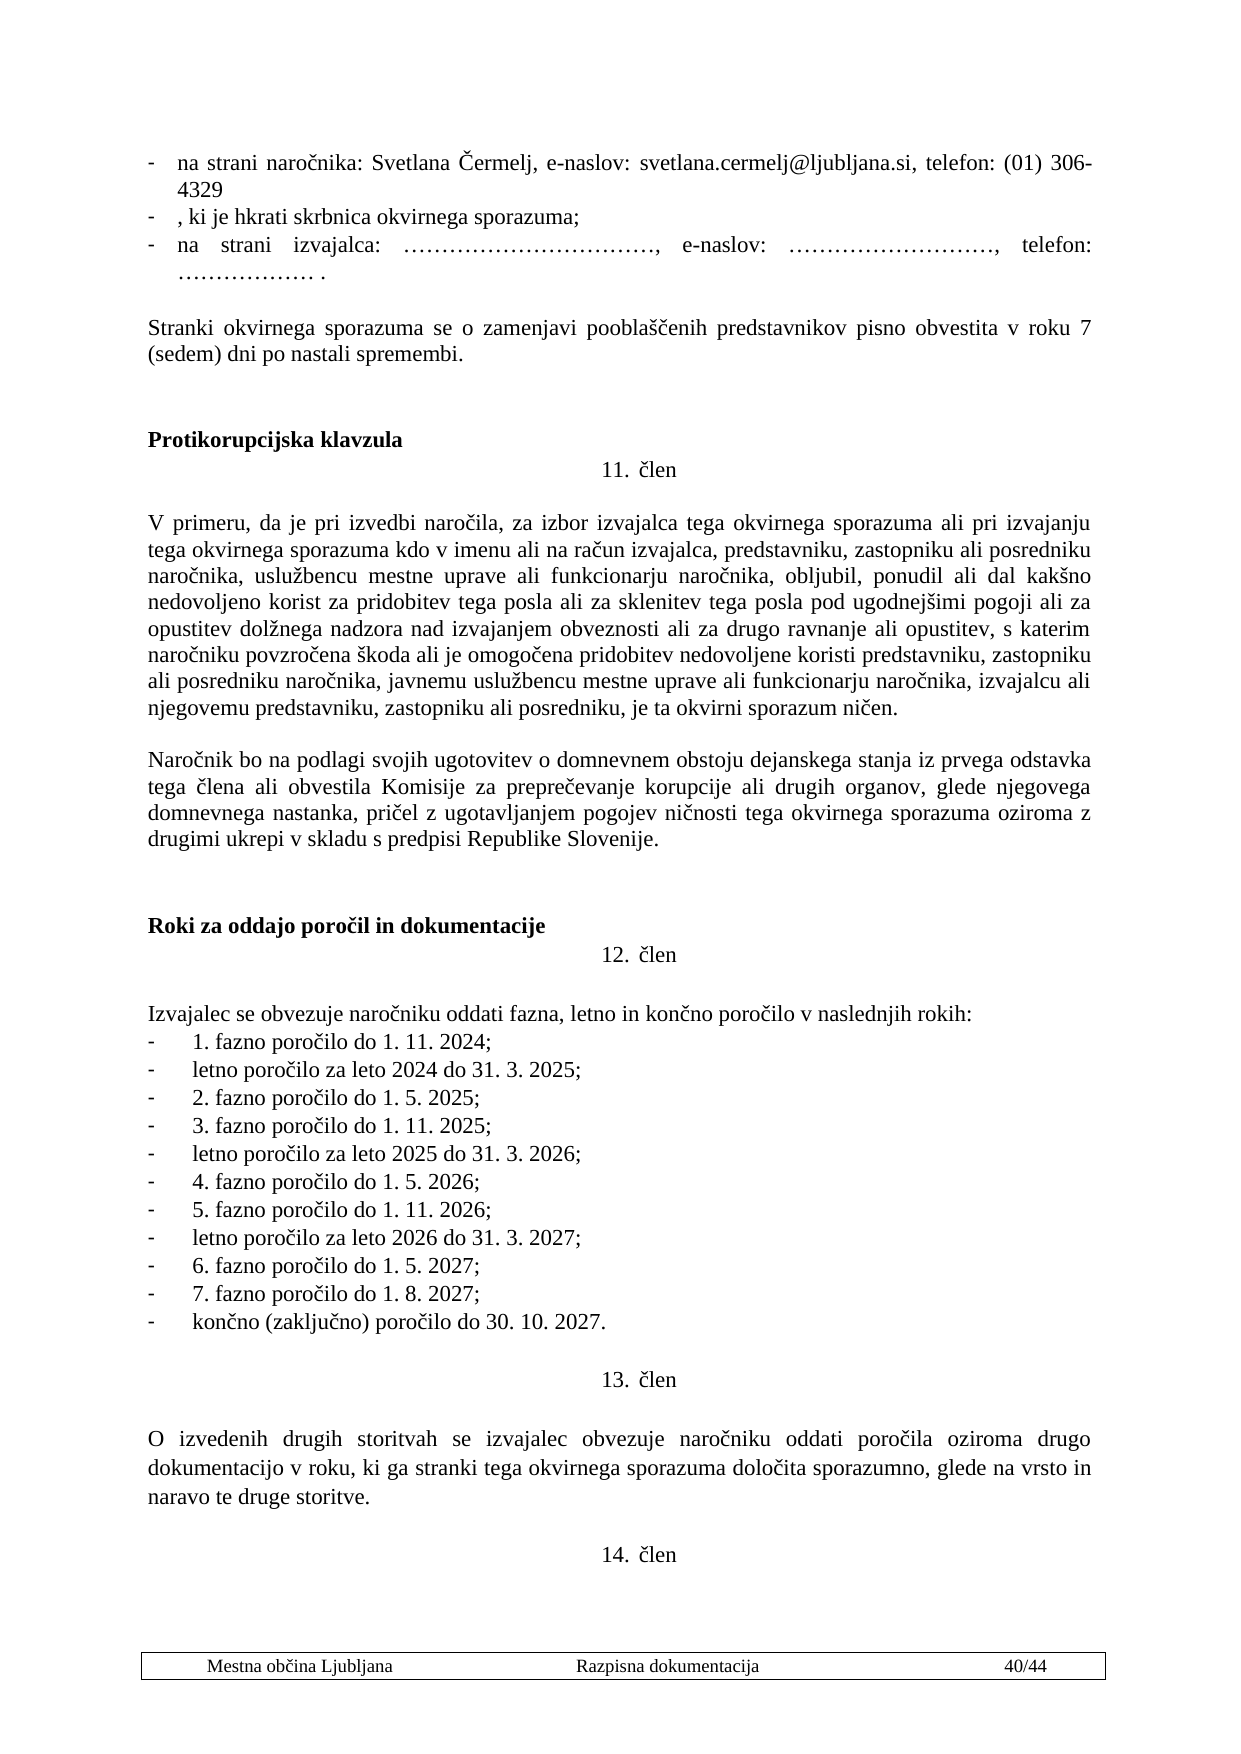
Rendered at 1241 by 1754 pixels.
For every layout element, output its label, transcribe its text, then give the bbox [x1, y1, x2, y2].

list 7. fazno poročilo do 1. 8. 2027; [148, 1279, 1093, 1307]
list letno poročilo za leto 2024 do 31. 3. 2025; [148, 1055, 1093, 1083]
list 3. fazno poročilo do 1. 11. 2025; [148, 1111, 1093, 1139]
list 2. fazno poročilo do 1. 5. 2025; [148, 1083, 1093, 1111]
text Protikorupcijska klavzula [148, 424, 1093, 454]
list letno poročilo za leto 2026 do 31. 3. 2027; [148, 1223, 1093, 1251]
text V primeru, da je pri izvedbi naročila, za izbor izvajalca tega okvirnega sporazuma ali pri izvajanju tega okvirnega sporazuma kdo v imenu ali na račun izvajalca, predstavniku, zastopniku ali posredniku naročnika, uslužbencu mestne uprave ali funkcionarju naročnika, obljubil, ponudil ali dal kakšno nedovoljeno korist za pridobitev tega posla ali za sklenitev tega posla pod ugodnejšimi pogoji ali za opustitev dolžnega nadzora nad izvajanjem obveznosti ali za drugo ravnanje ali opustitev, s katerim naročniku povzročena škoda ali je omogočena pridobitev nedovoljene koristi predstavniku, zastopniku ali posredniku naročnika, javnemu uslužbencu mestne uprave ali funkcionarju naročnika, izvajalcu ali njegovemu predstavniku, zastopniku ali posredniku, je ta okvirni sporazum ničen. [148, 509, 1093, 720]
list člen [185, 1539, 1093, 1568]
text Stranki okvirnega sporazuma se o zamenjavi pooblaščenih predstavnikov pisno obvestita v roku 7 (sedem) dni po nastali spremembi. [148, 313, 1093, 366]
text Izvajalec se obvezuje naročniku oddati fazna, letno in končno poročilo v naslednjih rokih: [148, 998, 1093, 1027]
text Roki za oddajo poročil in dokumentacije [148, 910, 1093, 939]
list 6. fazno poročilo do 1. 5. 2027; [148, 1251, 1093, 1279]
list 5. fazno poročilo do 1. 11. 2026; [148, 1195, 1093, 1223]
list letno poročilo za leto 2025 do 31. 3. 2026; [148, 1139, 1093, 1167]
list člen [185, 1364, 1093, 1393]
list na strani izvajalca: ……………………………, e-naslov: ………………………, telefon: ……………… . [148, 230, 1093, 284]
list 4. fazno poročilo do 1. 5. 2026; [148, 1167, 1093, 1195]
list 1. fazno poročilo do 1. 11. 2024; [148, 1027, 1093, 1055]
list člen [185, 939, 1093, 968]
list , ki je hkrati skrbnica okvirnega sporazuma; [148, 202, 1093, 230]
text Naročnik bo na podlagi svojih ugotovitev o domnevnem obstoju dejanskega stanja iz prvega odstavka tega člena ali obvestila Komisije za preprečevanje korupcije ali drugih organov, glede njegovega domnevnega nastanka, pričel z ugotavljanjem pogojev ničnosti tega okvirnega sporazuma oziroma z drugimi ukrepi v skladu s predpisi Republike Slovenije. [148, 746, 1093, 852]
list na strani naročnika: Svetlana Čermelj, e-naslov: svetlana.cermelj@ljubljana.si, telefon: (01) 306-4329 [148, 148, 1093, 202]
text O izvedenih drugih storitvah se izvajalec obvezuje naročniku oddati poročila oziroma drugo dokumentacijo v roku, ki ga stranki tega okvirnega sporazuma določita sporazumno, glede na vrsto in naravo te druge storitve. [148, 1423, 1093, 1510]
list člen [185, 454, 1093, 483]
list končno (zaključno) poročilo do 30. 10. 2027. [148, 1307, 1093, 1335]
